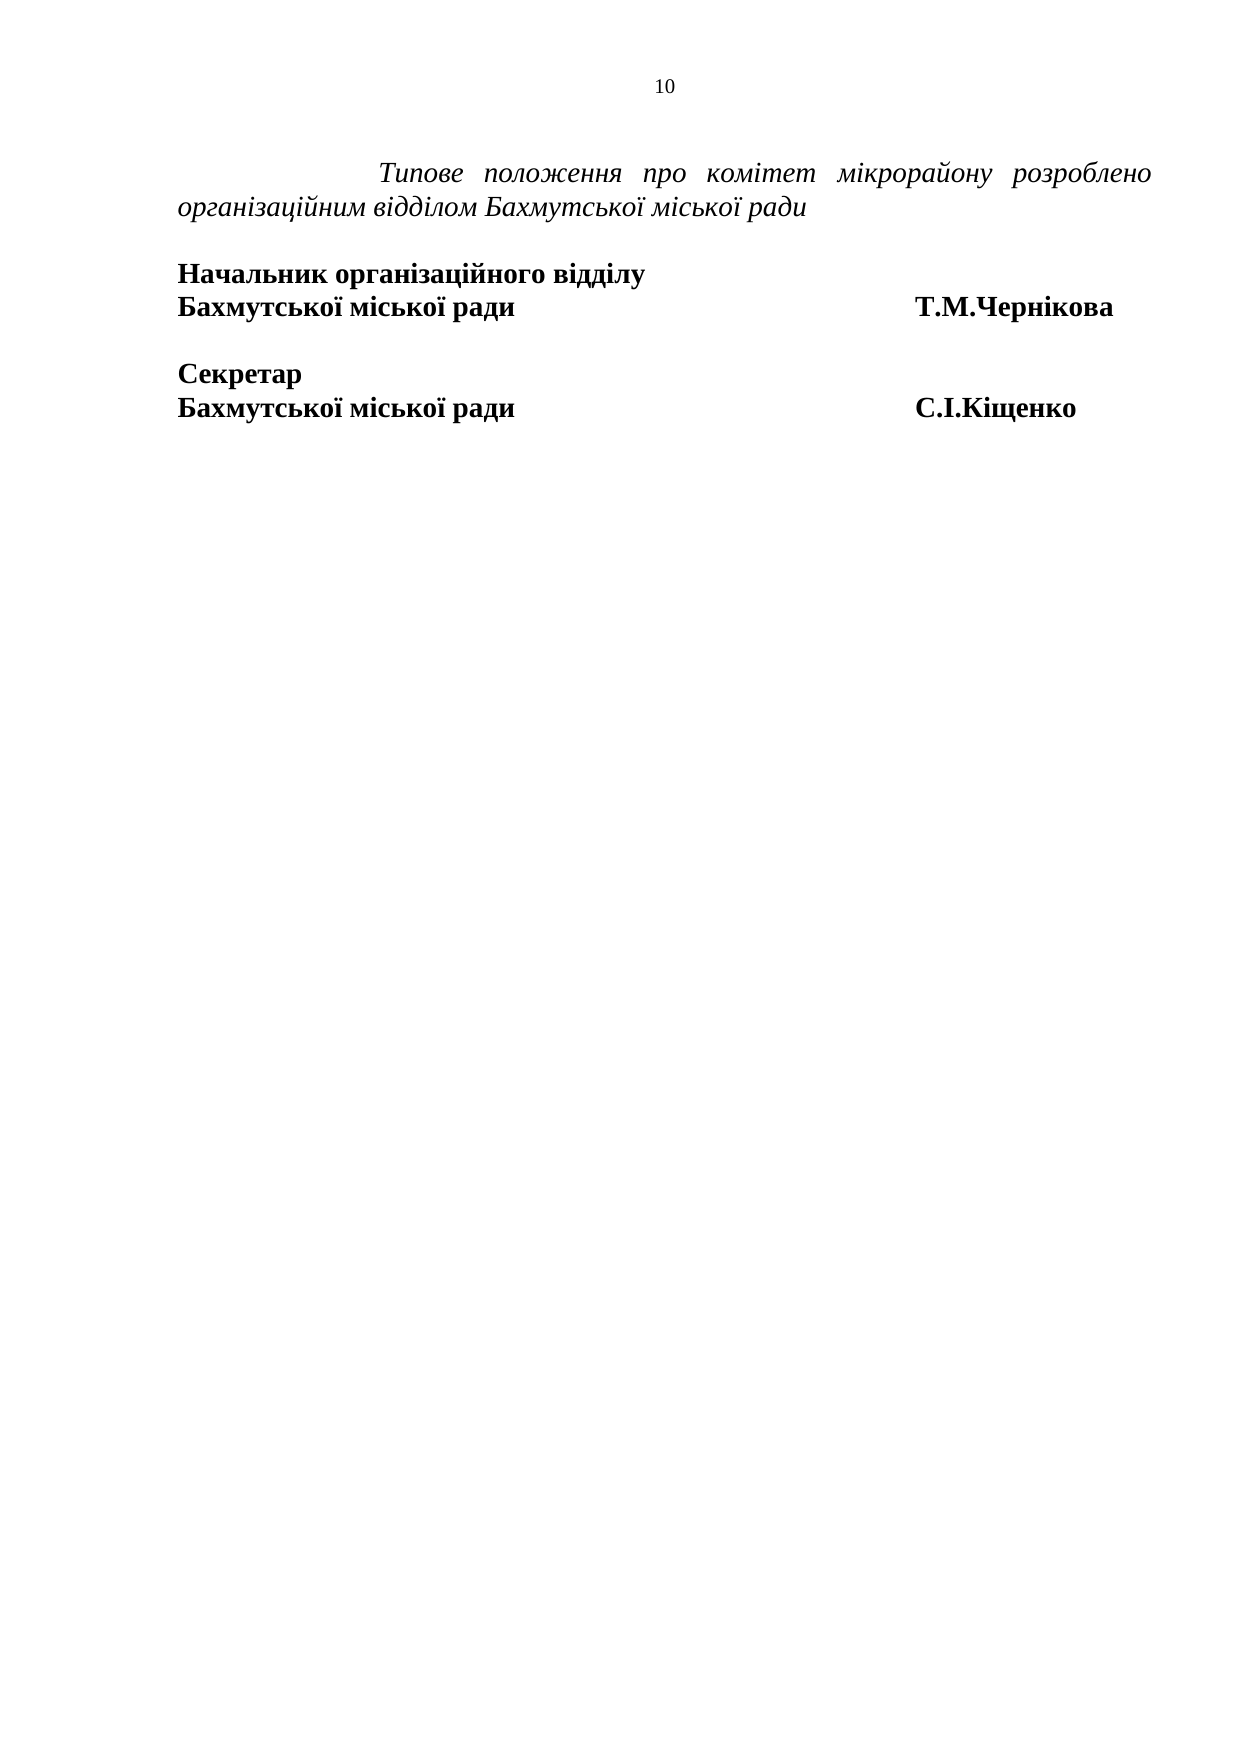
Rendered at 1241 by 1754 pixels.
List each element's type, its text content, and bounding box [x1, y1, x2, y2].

text Бахмутської міської ради С.І.Кіщенко [177, 390, 1152, 424]
text Типове положення про комітет мікрорайону розроблено організаційним відділом Бахмутської міської ради [177, 155, 1152, 222]
text Начальник організаційного відділу [177, 256, 1152, 289]
text Секретар [177, 357, 1152, 390]
text Бахмутської міської ради Т.М.Чернікова [177, 289, 1152, 323]
